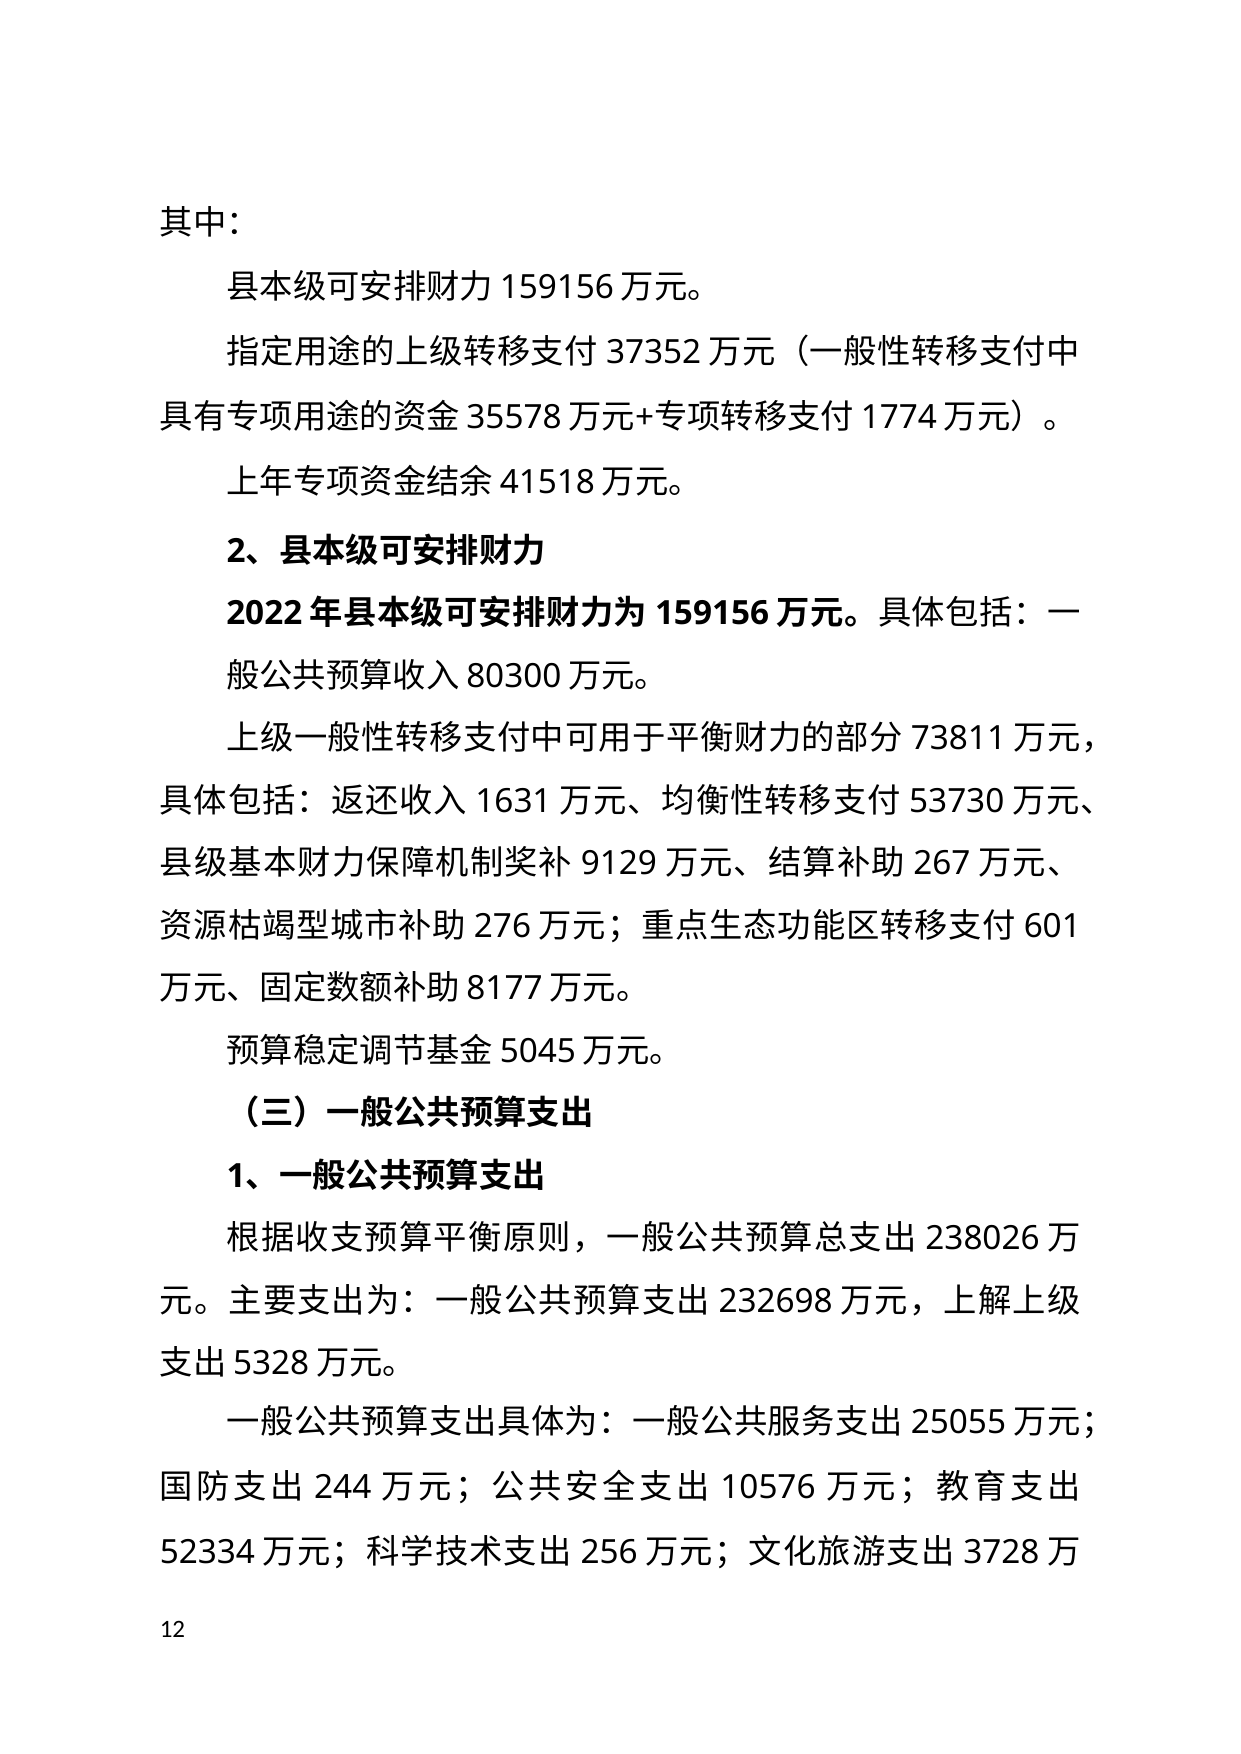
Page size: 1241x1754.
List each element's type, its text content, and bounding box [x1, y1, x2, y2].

text 1、一般公共预算支出 [159, 1137, 1081, 1199]
text 根据收支预算平衡原则，一般公共预算总支出238026万元。主要支出为：一般公共预算支出232698万元，上解上级支出5328万元。 [159, 1199, 1081, 1387]
text 预算稳定调节基金5045万元。 [159, 1012, 1081, 1074]
text 2022年县本级可安排财力为159156万元。具体包括：一般公共预算收入80300万元。 [226, 574, 1081, 699]
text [159, 187, 1081, 252]
text 指定用途的上级转移支付37352万元（一般性转移支付中具有专项用途的资金35578万元+专项转移支付1774万元）。 [159, 317, 1081, 447]
text 上级一般性转移支付中可用于平衡财力的部分73811万元，具体包括：返还收入1631万元、均衡性转移支付53730万元、县级基本财力保障机制奖补9129万元、结算补助267万元、资源枯竭型城市补助276万元；重点生态功能区转移支付601万元、固定数额补助8177万元。 [159, 699, 1081, 1012]
text 县本级可安排财力159156万元。 [159, 252, 1081, 317]
text 2、县本级可安排财力 [159, 512, 1081, 574]
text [159, 1387, 1081, 1582]
text （三）一般公共预算支出 [159, 1074, 1081, 1137]
text 上年专项资金结余41518万元。 [159, 447, 1081, 512]
